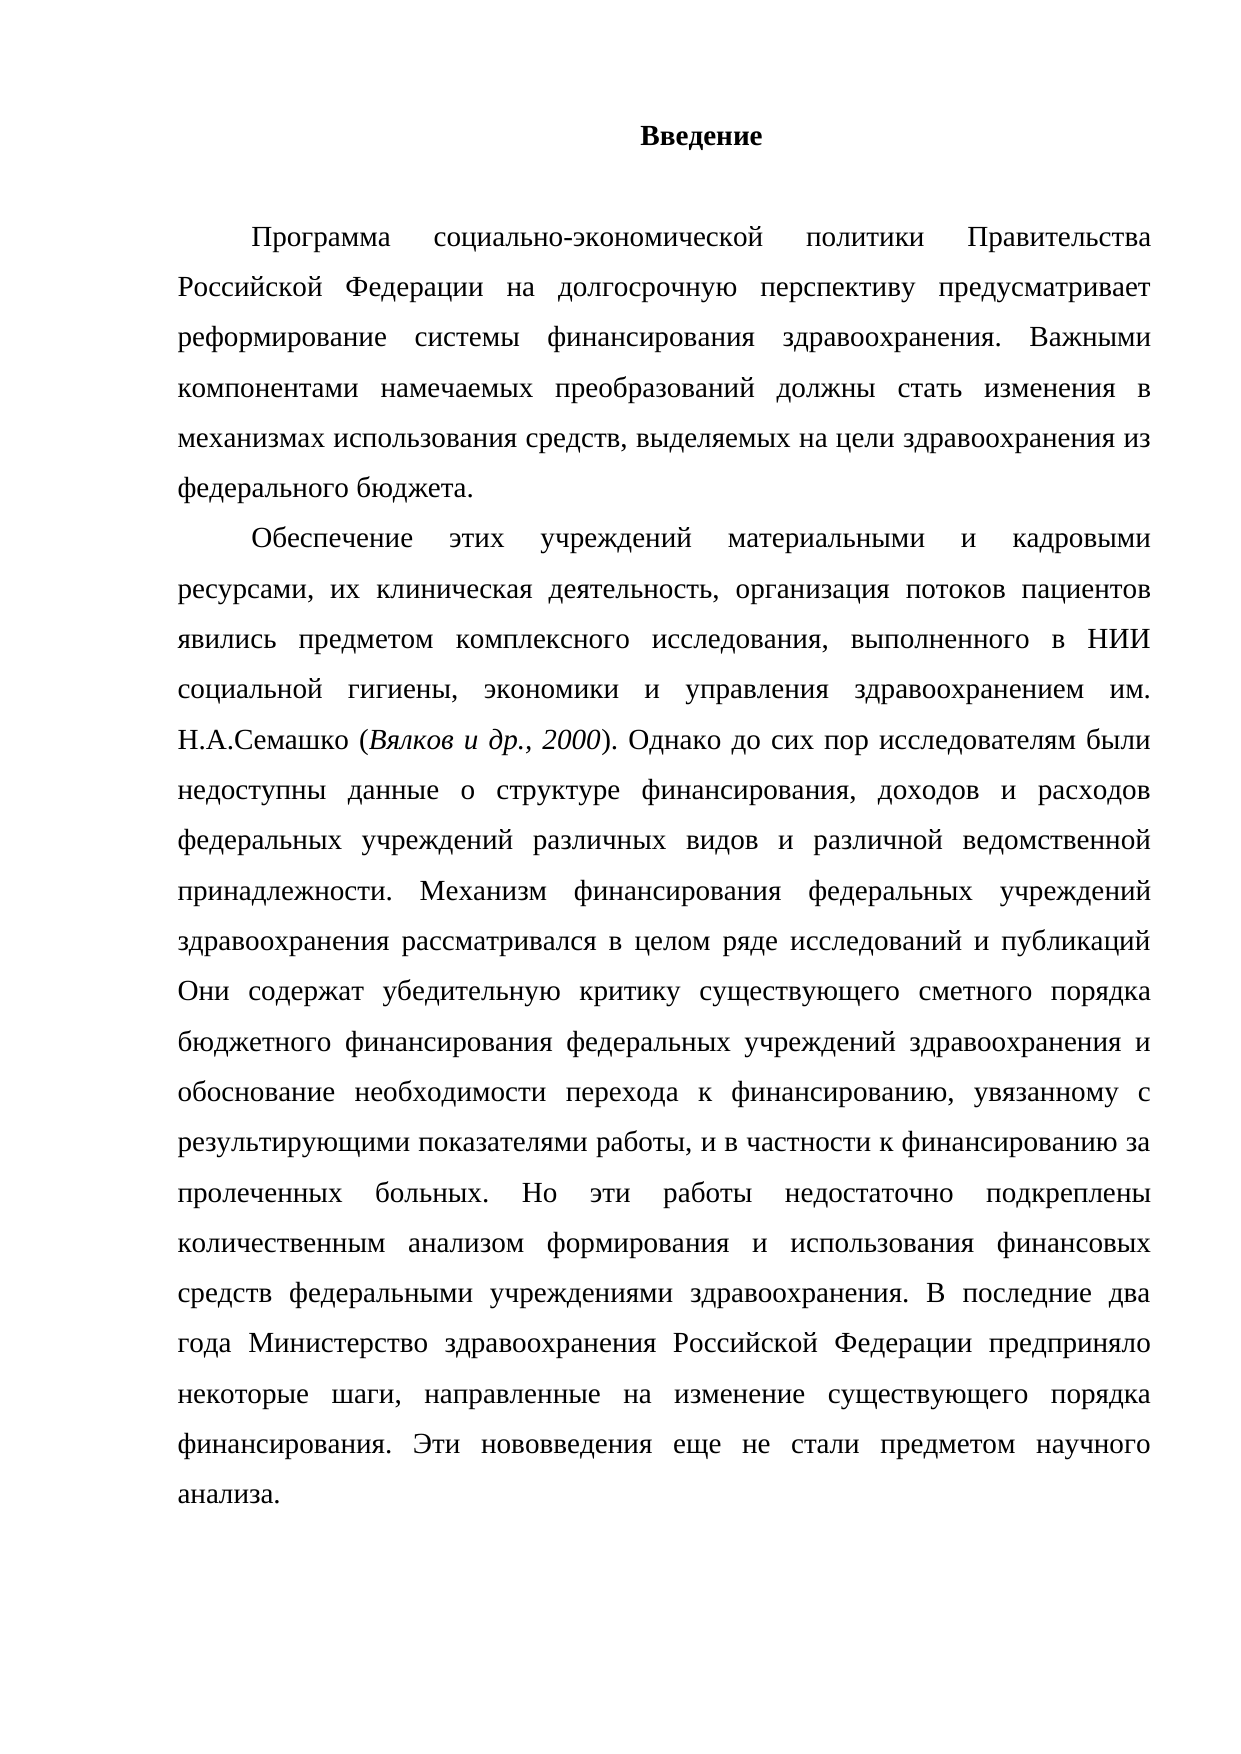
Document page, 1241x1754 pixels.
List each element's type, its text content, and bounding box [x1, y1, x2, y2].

text Обеспечение этих учреждений материальными и кадровыми ресурсами, их клиническая деятельность, организация потоков пациентов явились предметом комплексного исследования, выполненного в НИИ социальной гигиены, экономики и управления здравоохранением им. Н.А.Семашко (Вялков и др., 2000). Однако до сих пор исследователям были недоступны данные о структуре финансирования, доходов и расходов федеральных учреждений различных видов и различной ведомственной принадлежности. Механизм финансирования федеральных учреждений здравоохранения рассматривался в целом ряде исследований и публикаций Они содержат убедительную критику существующего сметного порядка бюджетного финансирования федеральных учреждений здравоохранения и обоснование необходимости перехода к финансированию, увязанному с результирующими показателями работы, и в частности к финансированию за пролеченных больных. Но эти работы недостаточно подкреплены количественным анализом формирования и использования финансовых средств федеральными учреждениями здравоохранения. В последние два года Министерство здравоохранения Российской Федерации предприняло некоторые шаги, направленные на изменение существующего порядка финансирования. Эти нововведения еще не стали предметом научного анализа. [177, 521, 1152, 1510]
subtitle Введение [177, 118, 1152, 152]
text Программа социально-экономической политики Правительства Российской Федерации на долгосрочную перспективу предусматривает реформирование системы финансирования здравоохранения. Важными компонентами намечаемых преобразований должны стать изменения в механизмах использования средств, выделяемых на цели здравоохранения из федерального бюджета. [177, 219, 1152, 504]
